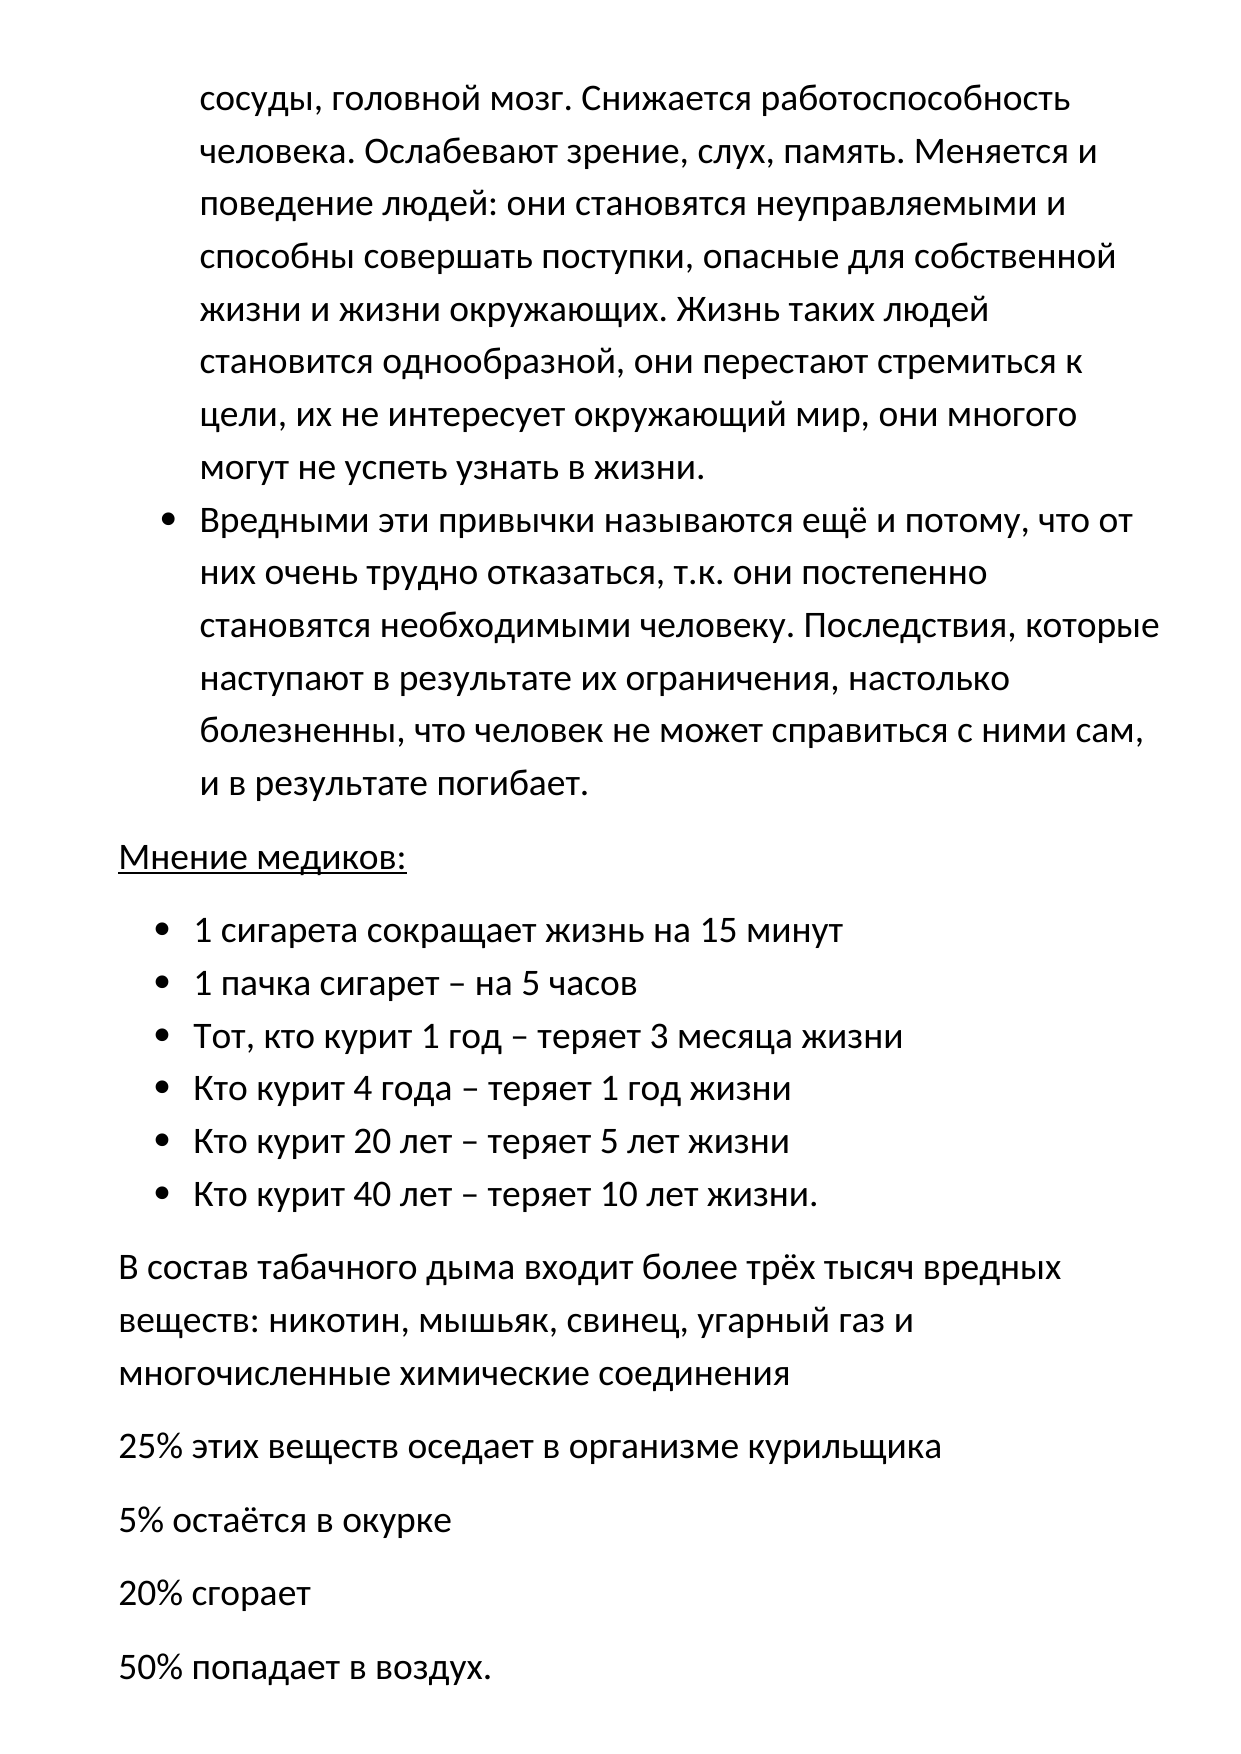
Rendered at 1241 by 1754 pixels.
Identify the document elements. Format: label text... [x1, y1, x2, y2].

text В состав табачного дыма входит более трёх тысяч вредных веществ: никотин, мышьяк, свинец, угарный газ и многочисленные химические соединения [118, 1243, 1167, 1394]
text Мнение медиков: [118, 833, 1167, 878]
list 1 пачка сигарет – на 5 часов [156, 959, 1167, 1005]
text 50% попадает в воздух. [118, 1643, 1167, 1689]
list Вредными эти привычки называются ещё и потому, что от них очень трудно отказаться, т.к. они постепенно становятся необходимыми человеку. Последствия, которые наступают в результате их ограничения, настолько болезненны, что человек не может справиться с ними сам, и в результате погибает. [162, 496, 1167, 805]
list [162, 74, 1167, 489]
list 1 сигарета сокращает жизнь на 15 минут [156, 906, 1167, 952]
text 25% этих веществ оседает в организме курильщика [118, 1422, 1167, 1468]
text 5% остаётся в окурке [118, 1496, 1167, 1542]
list Кто курит 4 года – теряет 1 год жизни [156, 1064, 1167, 1110]
list Кто курит 40 лет – теряет 10 лет жизни. [156, 1170, 1167, 1216]
list Тот, кто курит 1 год – теряет 3 месяца жизни [156, 1012, 1167, 1057]
list Кто курит 20 лет – теряет 5 лет жизни [156, 1117, 1167, 1163]
text 20% сгорает [118, 1569, 1167, 1615]
